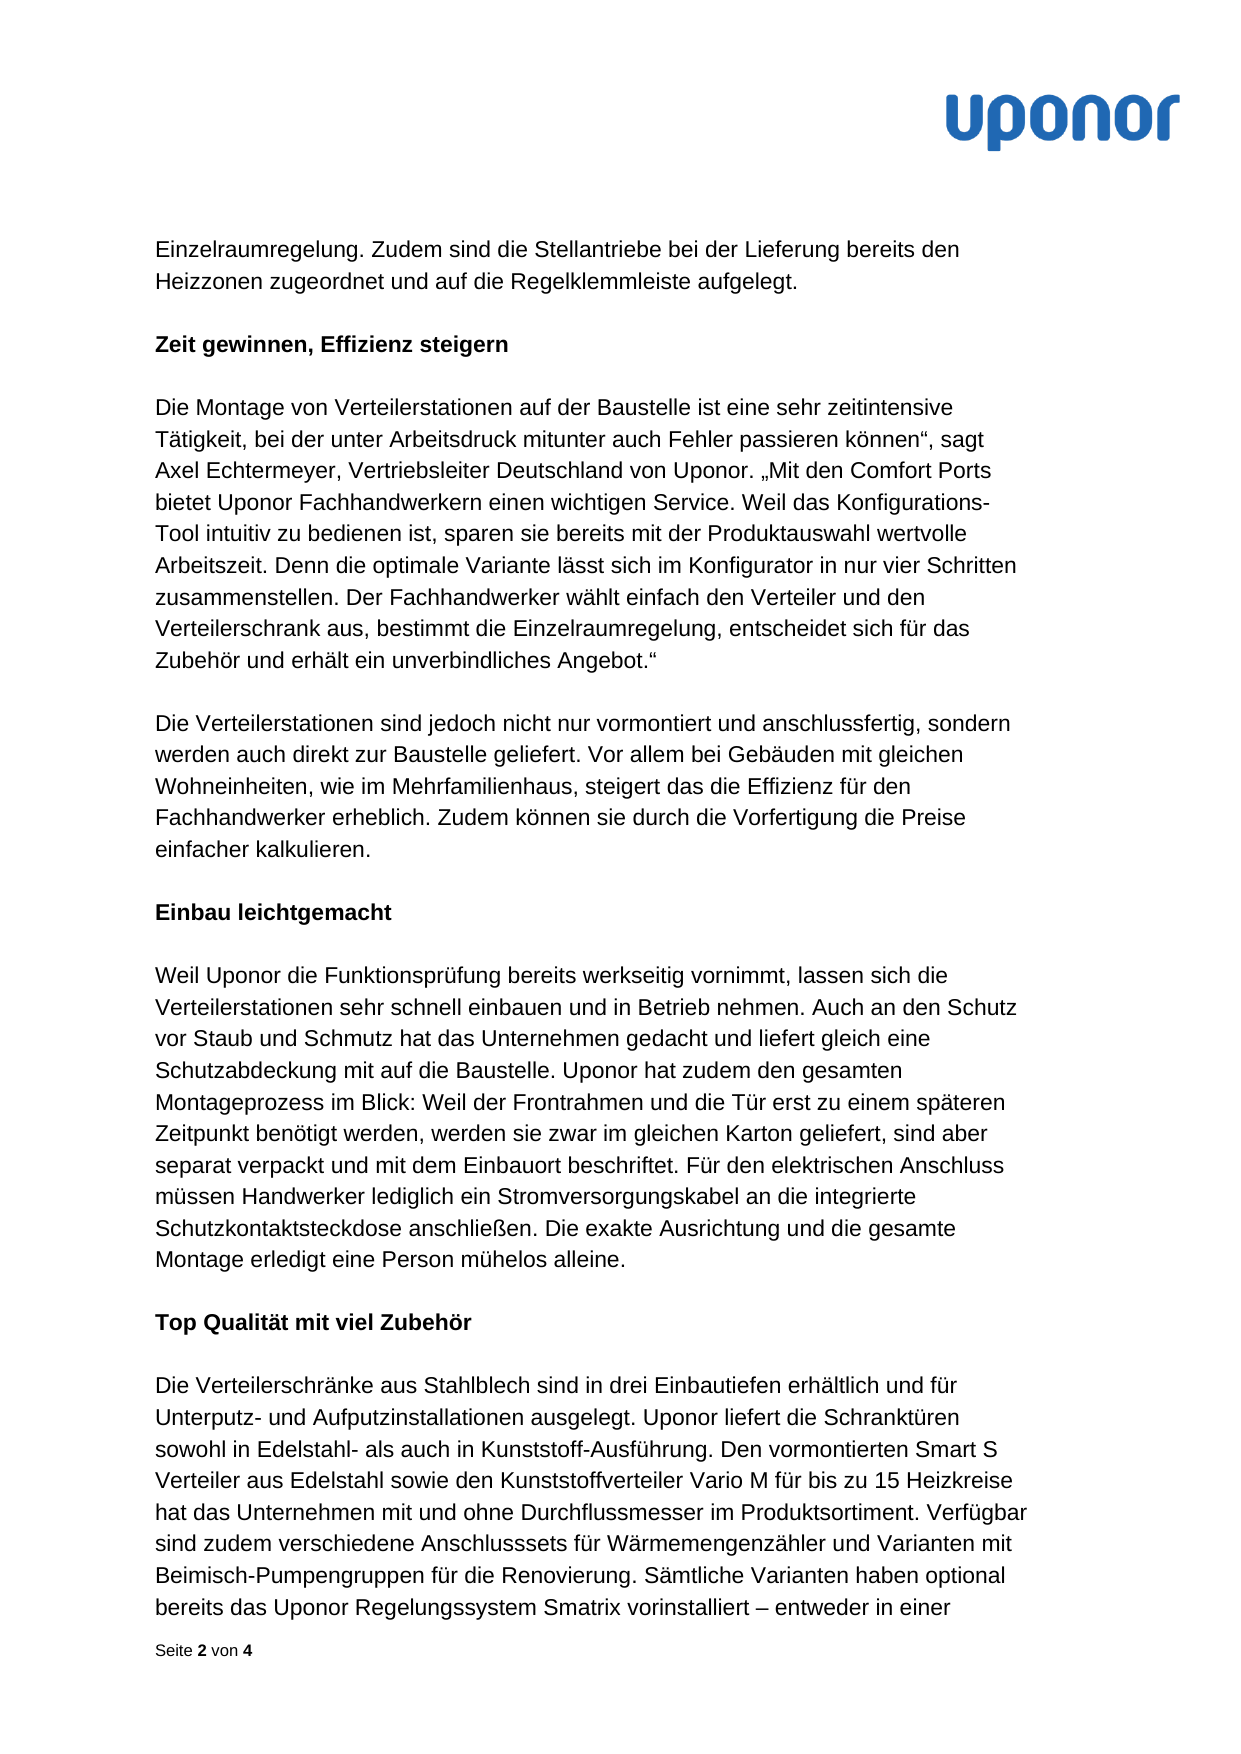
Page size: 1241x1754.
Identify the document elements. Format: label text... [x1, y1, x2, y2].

picture [945, 94, 1180, 151]
text Die Montage von Verteilerstationen auf der Baustelle ist eine sehr zeitintensive Tätigkeit, bei der unter Arbeitsdruck mitunter auch Fehler passieren können“, sagt Axel Echtermeyer, Vertriebsleiter Deutschland von Uponor. „Mit den Comfort Ports bietet Uponor Fachhandwerkern einen wichtigen Service. Weil das Konfigurations-Tool intuitiv zu bedienen ist, sparen sie bereits mit der Produktauswahl wertvolle Arbeitszeit. Denn die optimale Variante lässt sich im Konfigurator in nur vier Schritten zusammenstellen. Der Fachhandwerker wählt einfach den Verteiler und den Verteilerschrank aus, bestimmt die Einzelraumregelung, entscheidet sich für das Zubehör und erhält ein unverbindliches Angebot.“ [155, 394, 1034, 673]
text Top Qualität mit viel Zubehör [155, 1309, 1034, 1336]
text Die Verteilerstationen sind jedoch nicht nur vormontiert und anschlussfertig, sondern werden auch direkt zur Baustelle geliefert. Vor allem bei Gebäuden mit gleichen Wohneinheiten, wie im Mehrfamilienhaus, steigert das die Effizienz für den Fachhandwerker erheblich. Zudem können sie durch die Vorfertigung die Preise einfacher kalkulieren. [155, 710, 1034, 862]
text Einbau leichtgemacht [155, 899, 1034, 925]
text Weil Uponor die Funktionsprüfung bereits werkseitig vornimmt, lassen sich die Verteilerstationen sehr schnell einbauen und in Betrieb nehmen. Auch an den Schutz vor Staub und Schmutz hat das Unternehmen gedacht und liefert gleich eine Schutzabdeckung mit auf die Baustelle. Uponor hat zudem den gesamten Montageprozess im Blick: Weil der Frontrahmen und die Tür erst zu einem späteren Zeitpunkt benötigt werden, werden sie zwar im gleichen Karton geliefert, sind aber separat verpackt und mit dem Einbauort beschriftet. Für den elektrischen Anschluss müssen Handwerker lediglich ein Stromversorgungskabel an die integrierte Schutzkontaktsteckdose anschließen. Die exakte Ausrichtung und die gesamte Montage erledigt eine Person mühelos alleine. [155, 962, 1034, 1273]
text Zeit gewinnen, Effizienz steigern [155, 331, 1034, 357]
